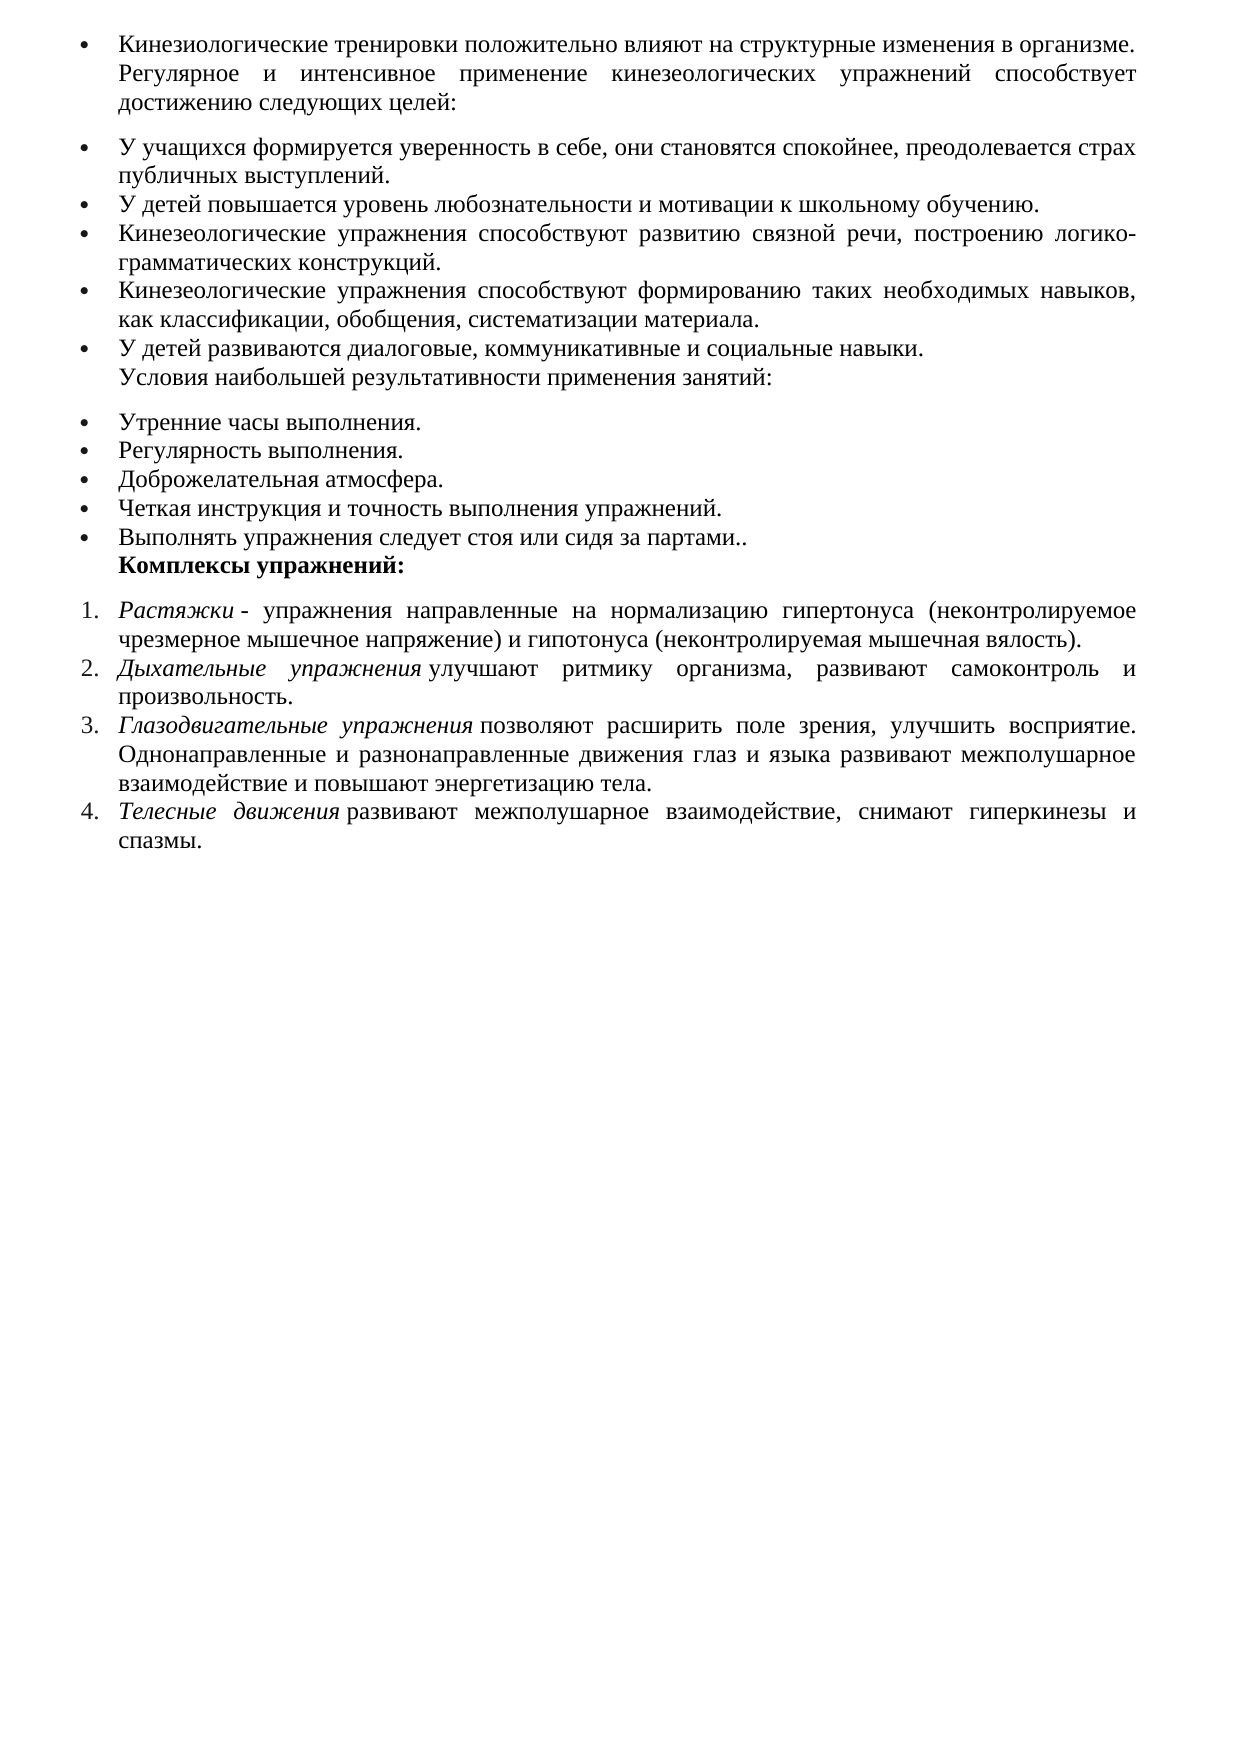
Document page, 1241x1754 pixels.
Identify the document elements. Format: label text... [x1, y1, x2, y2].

list Растяжки - упражнения направленные на нормализацию гипертонуса (неконтролируемое чрезмерное мышечное напряжение) и гипотонуса (неконтролируемая мышечная вялость). [81, 595, 1137, 653]
list Дыхательные упражнения улучшают ритмику организма, развивают самоконтроль и произвольность. [81, 653, 1137, 710]
list У учащихся формируется уверенность в себе, они становятся спокойнее, преодолевается страх публичных выступлений. [81, 132, 1137, 189]
list Кинезиологические тренировки положительно влияют на структурные изменения в организме. [81, 29, 1137, 58]
text Условия наибольшей результативности применения занятий: [118, 362, 1137, 391]
list Кинезеологические упражнения способствуют развитию связной речи, построению логико-грамматических конструкций. [81, 218, 1137, 276]
list Регулярность выполнения. [81, 435, 1137, 464]
list Выполнять упражнения следует стоя или сидя за партами.. [81, 522, 1137, 550]
list У детей развиваются диалоговые, коммуникативные и социальные навыки. [81, 333, 1137, 362]
list Утренние часы выполнения. [81, 407, 1137, 435]
list Глазодвигательные упражнения позволяют расширить поле зрения, улучшить восприятие. Однонаправленные и разнонаправленные движения глаз и языка развивают межполушарное взаимодействие и повышают энергетизацию тела. [81, 710, 1137, 796]
list Четкая инструкция и точность выполнения упражнений. [81, 493, 1137, 522]
list Доброжелательная атмосфера. [81, 464, 1137, 493]
text Комплексы упражнений: [118, 550, 1137, 579]
list У детей повышается уровень любознательности и мотивации к школьному обучению. [81, 189, 1137, 218]
text Регулярное и интенсивное применение кинезеологических упражнений способствует достижению следующих целей: [118, 58, 1137, 116]
list Телесные движения развивают межполушарное взаимодействие, снимают гиперкинезы и спазмы. [81, 796, 1137, 854]
list Кинезеологические упражнения способствуют формированию таких необходимых навыков, как классификации, обобщения, систематизации материала. [81, 276, 1137, 333]
